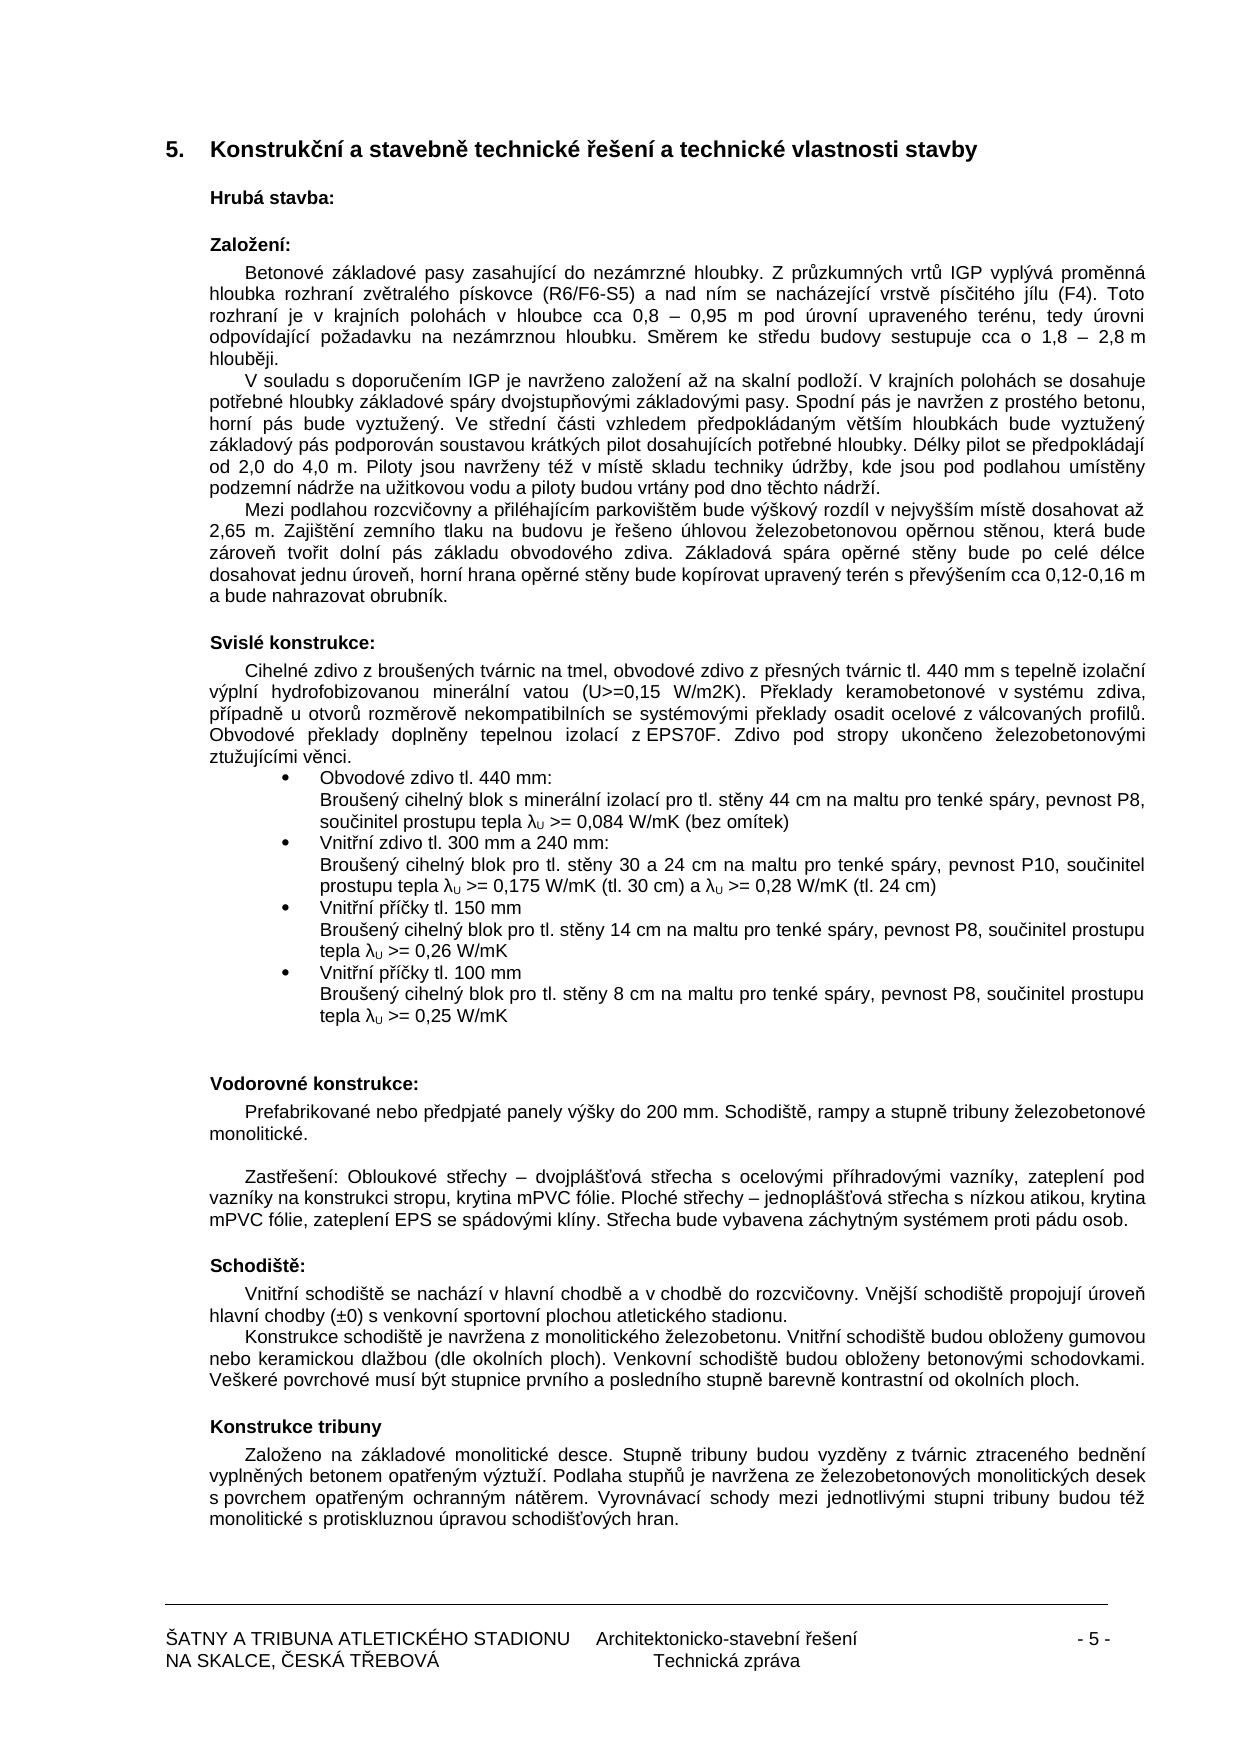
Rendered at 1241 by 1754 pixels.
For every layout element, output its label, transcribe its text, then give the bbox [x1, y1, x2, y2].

text Cihelné zdivo z broušených tvárnic na tmel, obvodové zdivo z přesných tvárnic tl. 440 mm s tepelně izolační výplní hydrofobizovanou minerální vatou (U>=0,15 W/m2K). Překlady keramobetonové v systému zdiva, případně u otvorů rozměrově nekompatibilních se systémovými překlady osadit ocelové z válcovaných profilů. Obvodové překlady doplněny tepelnou izolací z EPS70F. Zdivo pod stropy ukončeno železobetonovými ztužujícími věnci. [209, 659, 1146, 767]
list Obvodové zdivo tl. 440 mm: [282, 767, 1146, 789]
text Broušený cihelný blok pro tl. stěny 8 cm na maltu pro tenké spáry, pevnost P8, součinitel prostupu tepla λU >= 0,25 W/mK [319, 983, 1146, 1026]
text V souladu s doporučením IGP je navrženo založení až na skalní podloží. V krajních polohách se dosahuje potřebné hloubky základové spáry dvojstupňovými základovými pasy. Spodní pás je navržen z prostého betonu, horní pás bude vyztužený. Ve střední části vzhledem předpokládaným větším hloubkách bude vyztužený základový pás podporován soustavou krátkých pilot dosahujících potřebné hloubky. Délky pilot se předpokládají od 2,0 do 4,0 m. Piloty jsou navrženy též v místě skladu techniky údržby, kde jsou pod podlahou umístěny podzemní nádrže na užitkovou vodu a piloty budou vrtány pod dno těchto nádrží. [209, 369, 1146, 499]
subtitle Založení: [210, 234, 1146, 255]
text Založeno na základové monolitické desce. Stupně tribuny budou vyzděny z tvárnic ztraceného bednění vyplněných betonem opatřeným výztuží. Podlaha stupňů je navržena ze železobetonových monolitických desek s povrchem opatřeným ochranným nátěrem. Vyrovnávací schody mezi jednotlivými stupni tribuny budou též monolitické s protiskluznou úpravou schodišťových hran. [209, 1443, 1146, 1530]
text Broušený cihelný blok s minerální izolací pro tl. stěny 44 cm na maltu pro tenké spáry, pevnost P8, součinitel prostupu tepla λU >= 0,084 W/mK (bez omítek) [319, 789, 1146, 832]
subtitle Svislé konstrukce: [210, 632, 1146, 653]
subtitle Schodiště: [210, 1255, 1146, 1277]
text Mezi podlahou rozcvičovny a přiléhajícím parkovištěm bude výškový rozdíl v nejvyšším místě dosahovat až 2,65 m. Zajištění zemního tlaku na budovu je řešeno úhlovou železobetonovou opěrnou stěnou, která bude zároveň tvořit dolní pás základu obvodového zdiva. Základová spára opěrné stěny bude po celé délce dosahovat jednu úroveň, horní hrana opěrné stěny bude kopírovat upravený terén s převýšením cca 0,12-0,16 m a bude nahrazovat obrubník. [209, 499, 1146, 607]
text Broušený cihelný blok pro tl. stěny 14 cm na maltu pro tenké spáry, pevnost P8, součinitel prostupu tepla λU >= 0,26 W/mK [319, 918, 1146, 962]
text Zastřešení: Obloukové střechy – dvojplášťová střecha s ocelovými příhradovými vazníky, zateplení pod vazníky na konstrukci stropu, krytina mPVC fólie. Ploché střechy – jednoplášťová střecha s nízkou atikou, krytina mPVC fólie, zateplení EPS se spádovými klíny. Střecha bude vybavena záchytným systémem proti pádu osob. [209, 1165, 1146, 1230]
text Vnitřní schodiště se nachází v hlavní chodbě a v chodbě do rozcvičovny. Vnější schodiště propojují úroveň hlavní chodby (±0) s venkovní sportovní plochou atletického stadionu. [209, 1283, 1146, 1326]
list Vnitřní příčky tl. 150 mm [282, 897, 1146, 918]
list Vnitřní zdivo tl. 300 mm a 240 mm: [282, 832, 1146, 854]
text Prefabrikované nebo předpjaté panely výšky do 200 mm. Schodiště, rampy a stupně tribuny železobetonové monolitické. [209, 1101, 1146, 1144]
text Betonové základové pasy zasahující do nezámrzné hloubky. Z průzkumných vrtů IGP vyplývá proměnná hloubka rozhraní zvětralého pískovce (R6/F6-S5) a nad ním se nacházející vrstvě písčitého jílu (F4). Toto rozhraní je v krajních polohách v hloubce cca 0,8 – 0,95 m pod úrovní upraveného terénu, tedy úrovni odpovídající požadavku na nezámrznou hloubku. Směrem ke středu budovy sestupuje cca o 1,8 – 2,8 m hlouběji. [209, 262, 1146, 369]
subtitle Konstrukční a stavebně technické řešení a technické vlastnosti stavby [165, 136, 1146, 162]
text Broušený cihelný blok pro tl. stěny 30 a 24 cm na maltu pro tenké spáry, pevnost P10, součinitel prostupu tepla λU >= 0,175 W/mK (tl. 30 cm) a λU >= 0,28 W/mK (tl. 24 cm) [319, 854, 1146, 897]
list Vnitřní příčky tl. 100 mm [282, 962, 1146, 983]
text Konstrukce schodiště je navržena z monolitického železobetonu. Vnitřní schodiště budou obloženy gumovou nebo keramickou dlažbou (dle okolních ploch). Venkovní schodiště budou obloženy betonovými schodovkami. Veškeré povrchové musí být stupnice prvního a posledního stupně barevně kontrastní od okolních ploch. [209, 1326, 1146, 1391]
subtitle Konstrukce tribuny [210, 1416, 1146, 1437]
subtitle Hrubá stavba: [210, 187, 1146, 209]
subtitle Vodorovné konstrukce: [210, 1073, 1146, 1094]
